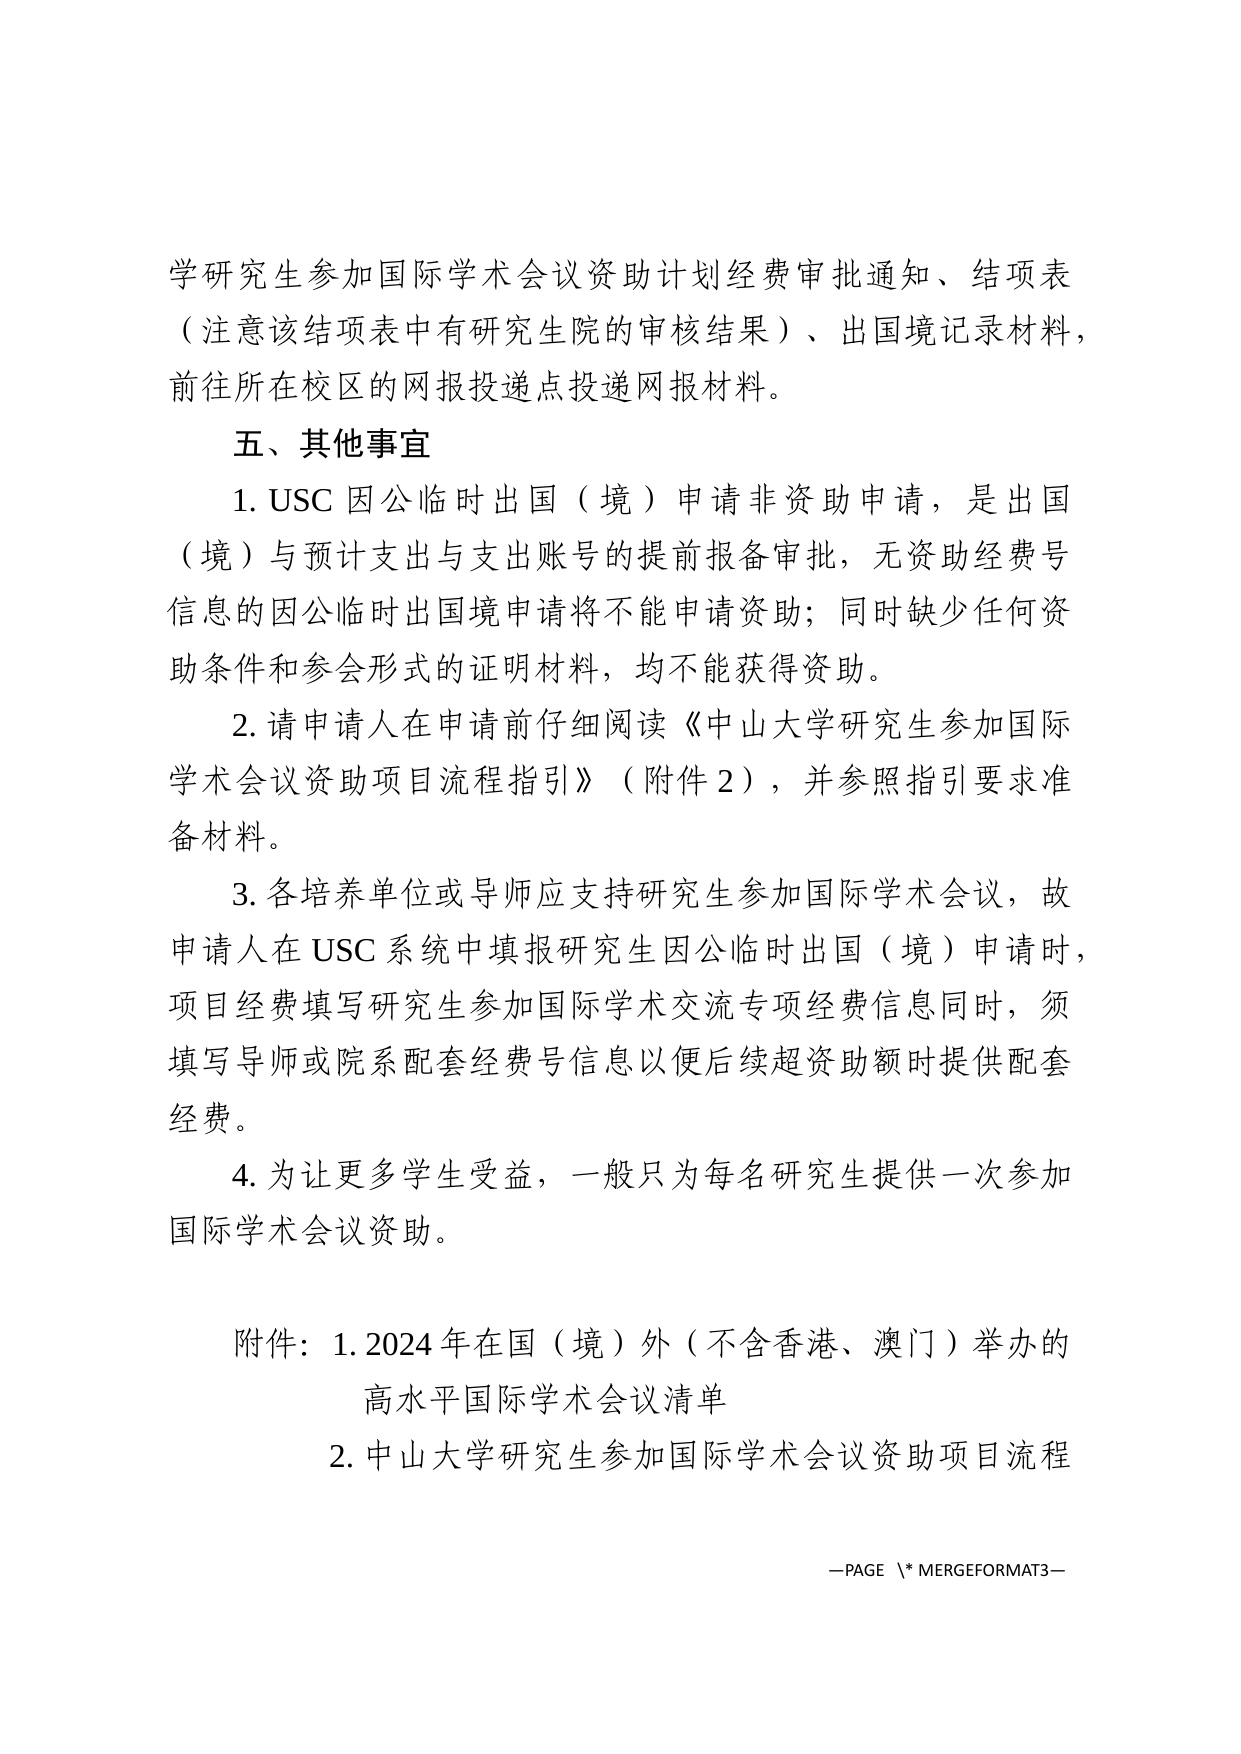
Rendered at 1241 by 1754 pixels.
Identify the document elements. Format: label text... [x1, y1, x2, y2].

text 五、其他事宜 [167, 410, 1074, 466]
text 4. 为让更多学生受益，一般只为每名研究生提供一次参加国际学术会议资助。 [167, 1141, 1074, 1254]
text 2. 请申请人在申请前仔细阅读《中山大学研究生参加国际学术会议资助项目流程指引》（附件2），并参照指引要求准备材料。 [167, 691, 1074, 860]
text 3. 各培养单位或导师应支持研究生参加国际学术会议，故申请人在USC系统中填报研究生因公临时出国（境）申请时，项目经费填写研究生参加国际学术交流专项经费信息同时，须填写导师或院系配套经费号信息以便后续超资助额时提供配套经费。 [167, 860, 1074, 1141]
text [167, 241, 1074, 410]
text 1. USC因公临时出国（境）申请非资助申请，是出国（境）与预计支出与支出账号的提前报备审批，无资助经费号信息的因公临时出国境申请将不能申请资助；同时缺少任何资助条件和参会形式的证明材料，均不能获得资助。 [167, 466, 1074, 691]
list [329, 1423, 1074, 1479]
text 附件：1. 2024年在国（境）外（不含香港、澳门）举办的高水平国际学术会议清单 [232, 1310, 1074, 1423]
